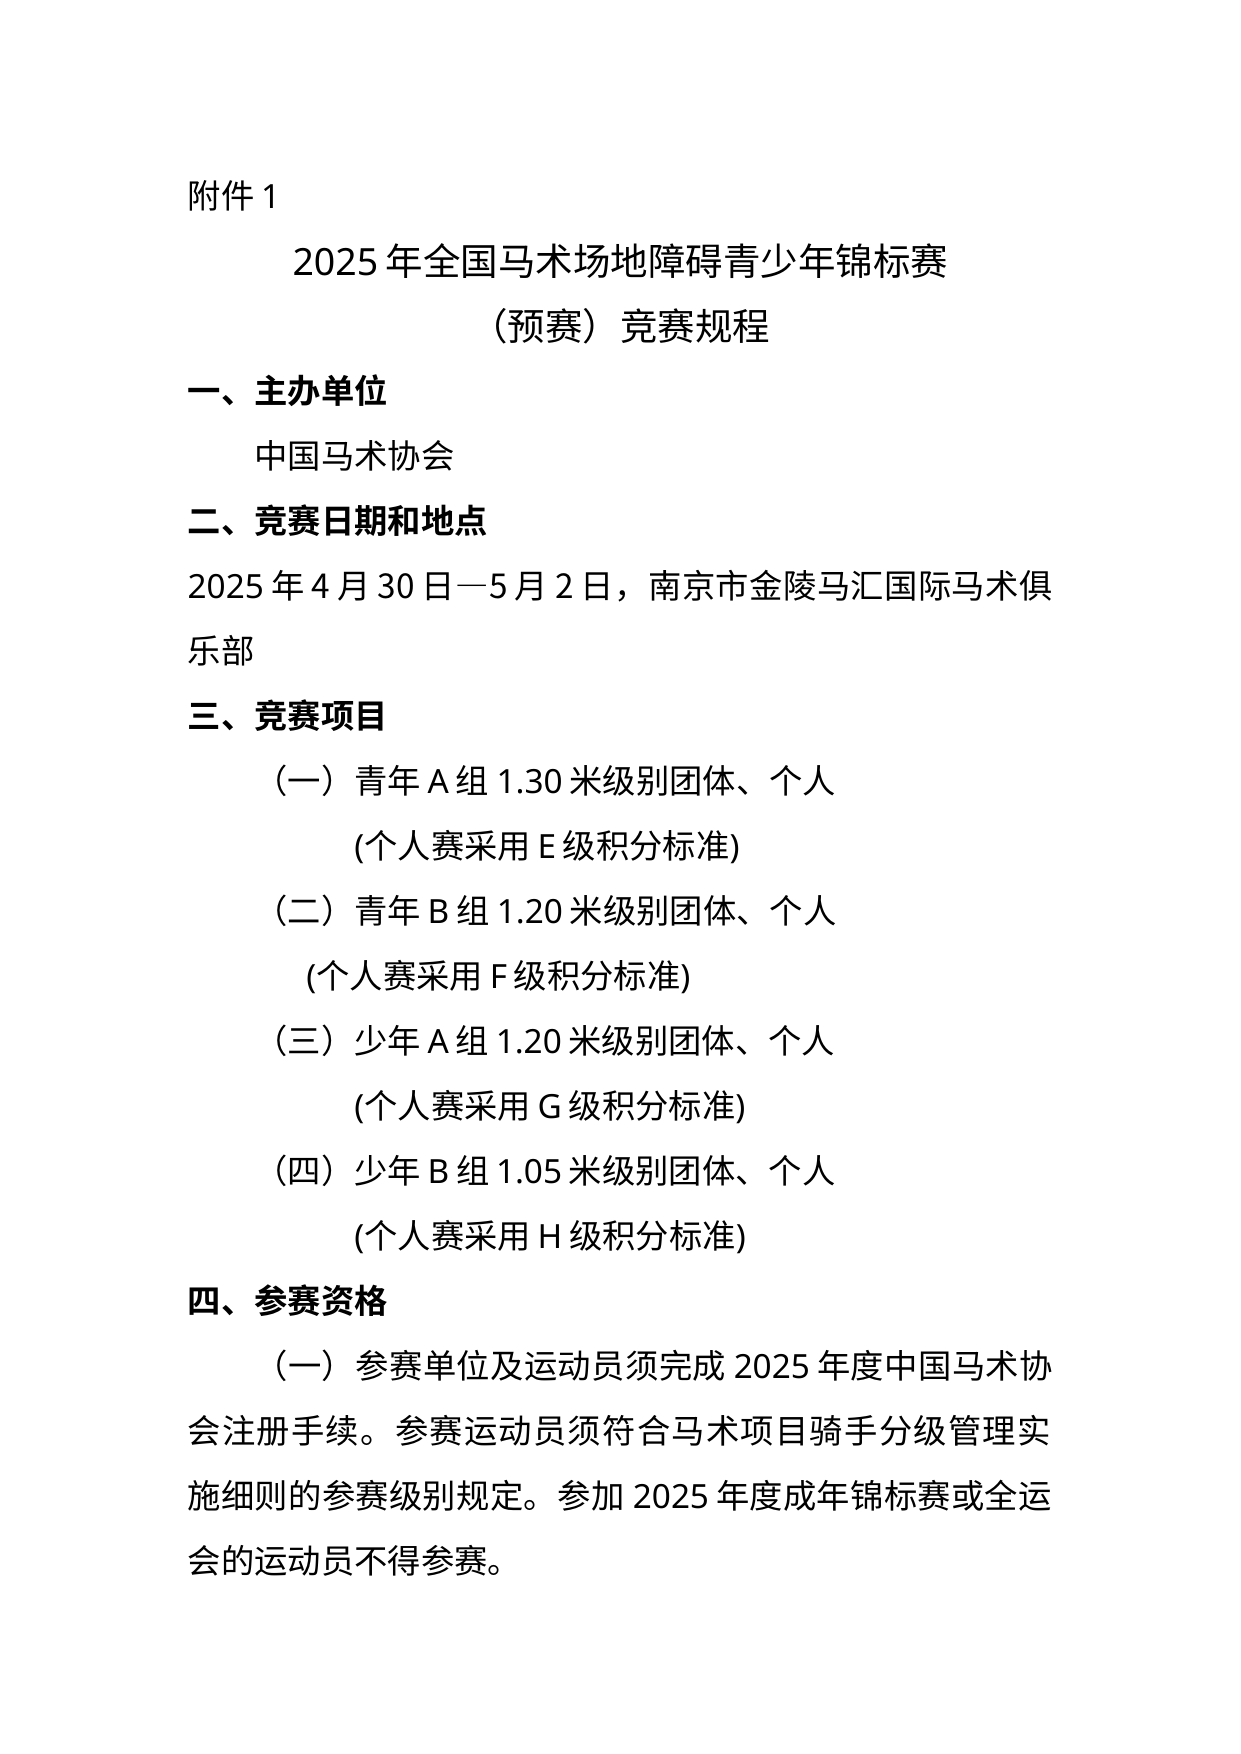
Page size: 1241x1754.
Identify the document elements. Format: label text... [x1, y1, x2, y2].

text 四、参赛资格 [187, 1267, 1053, 1332]
text （一）青年A组 1.30米级别团体、个人 [187, 747, 1053, 812]
text 中国马术协会 [187, 422, 1053, 487]
text 2025年全国马术场地障碍青少年锦标赛 [187, 227, 1053, 292]
text （一）参赛单位及运动员须完成2025年度中国马术协会注册手续。参赛运动员须符合马术项目骑手分级管理实施细则的参赛级别规定。参加2025年度成年锦标赛或全运会的运动员不得参赛。 [187, 1332, 1053, 1592]
text 2025年4月30日—5月2日，南京市金陵马汇国际马术俱乐部 [187, 552, 1053, 682]
text (个人赛采用G级积分标准) [187, 1072, 1053, 1137]
text (个人赛采用H级积分标准) [187, 1202, 1053, 1267]
text （二）青年B组 1.20米级别团体、个人 [187, 877, 1053, 942]
text 附件1 [187, 162, 1053, 227]
text 一、主办单位 [187, 357, 1053, 422]
text (个人赛采用F级积分标准) [187, 942, 1053, 1007]
text 二、竞赛日期和地点 [187, 487, 1053, 552]
text （四）少年B组1.05米级别团体、个人 [187, 1137, 1053, 1202]
text 三、竞赛项目 [187, 682, 1053, 747]
text (个人赛采用E级积分标准) [187, 812, 1053, 877]
text （预赛）竞赛规程 [187, 292, 1053, 357]
text （三）少年A组1.20米级别团体、个人 [187, 1007, 1053, 1072]
